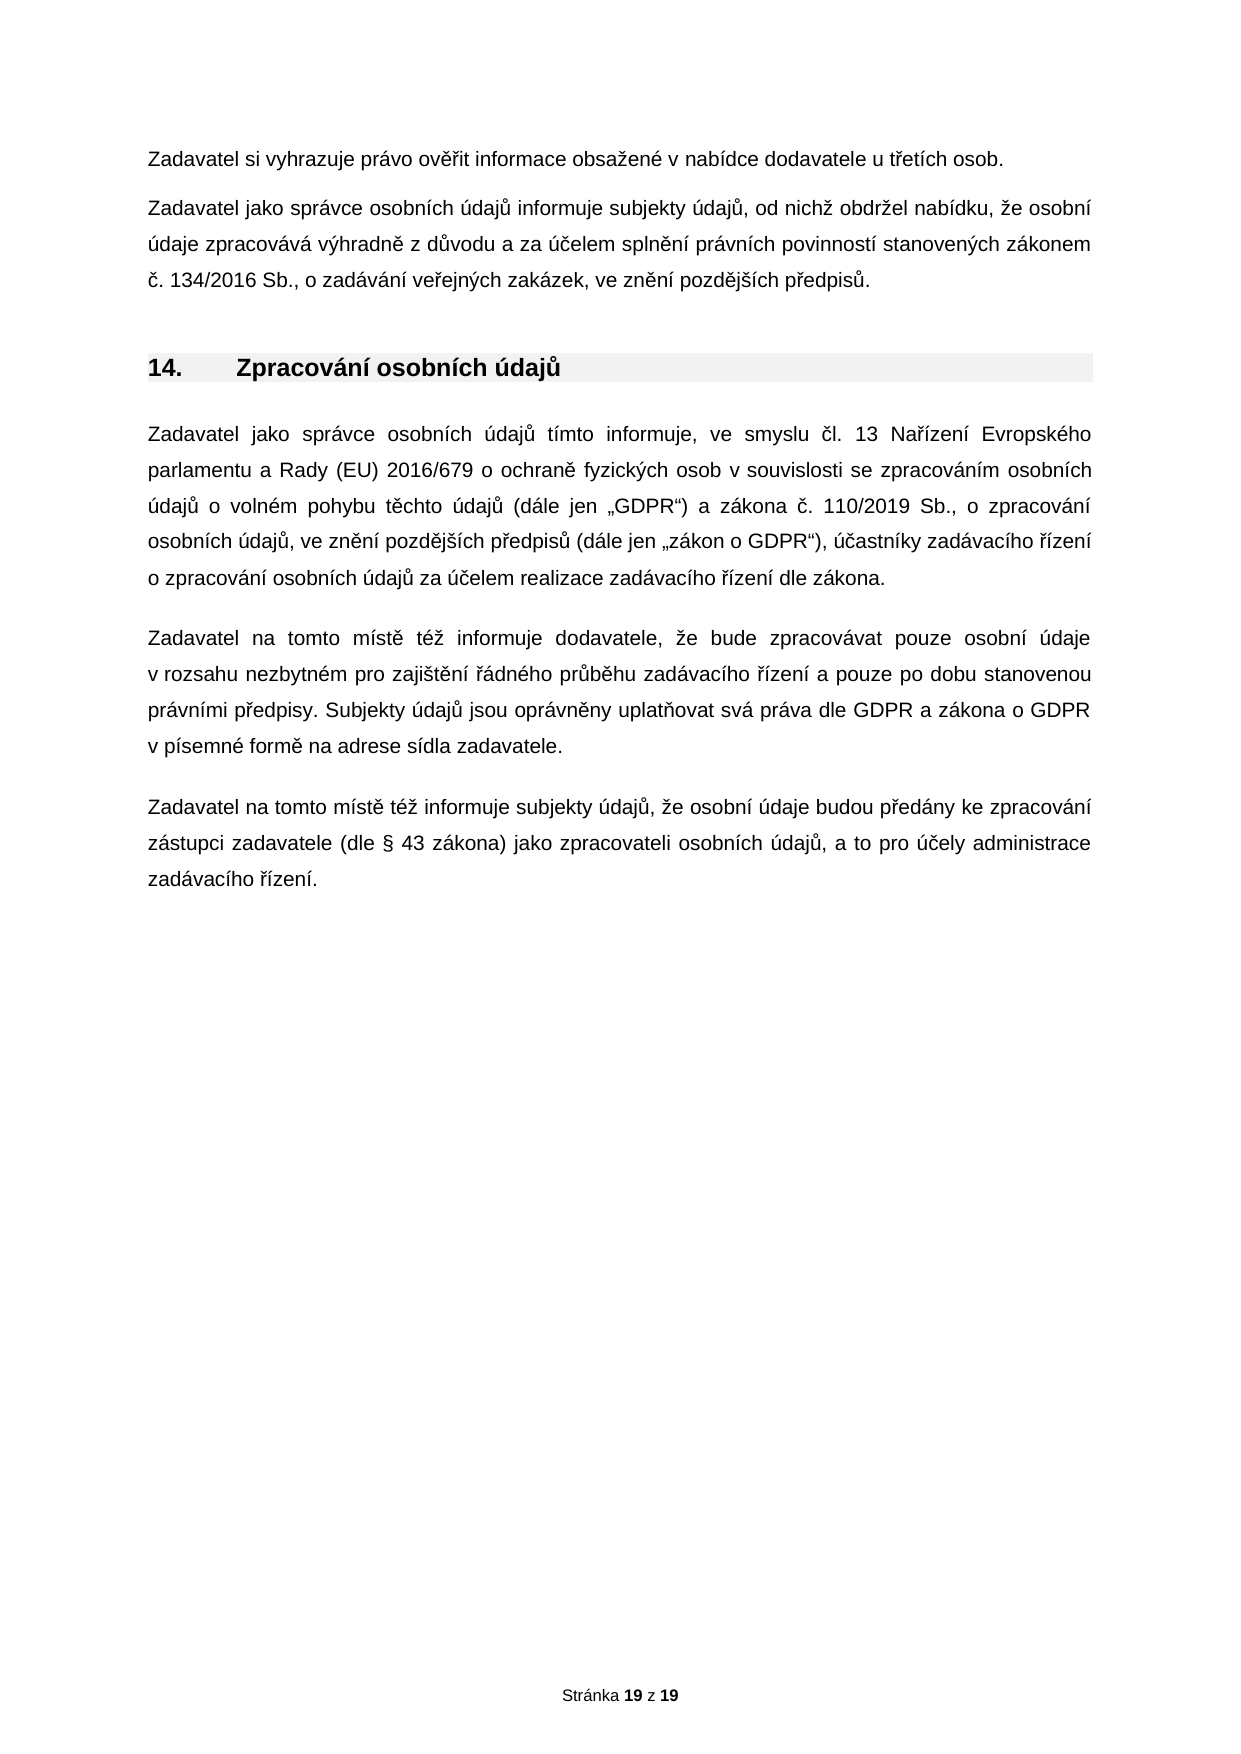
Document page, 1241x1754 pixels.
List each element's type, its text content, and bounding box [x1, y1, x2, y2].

text Zadavatel na tomto místě též informuje subjekty údajů, že osobní údaje budou předány ke zpracování zástupci zadavatele (dle § 43 zákona) jako zpracovateli osobních údajů, a to pro účely administrace zadávacího řízení. [148, 795, 1093, 891]
text Zadavatel si vyhrazuje právo ověřit informace obsažené v nabídce dodavatele u třetích osob. [148, 147, 1093, 171]
text Zadavatel na tomto místě též informuje dodavatele, že bude zpracovávat pouze osobní údaje v rozsahu nezbytném pro zajištění řádného průběhu zadávacího řízení a pouze po dobu stanovenou právními předpisy. Subjekty údajů jsou oprávněny uplatňovat svá práva dle GDPR a zákona o GDPR v písemné formě na adrese sídla zadavatele. [148, 626, 1093, 758]
subtitle Zpracování osobních údajů [148, 353, 1093, 382]
text Zadavatel jako správce osobních údajů tímto informuje, ve smyslu čl. 13 Nařízení Evropského parlamentu a Rady (EU) 2016/679 o ochraně fyzických osob v souvislosti se zpracováním osobních údajů o volném pohybu těchto údajů (dále jen „GDPR“) a zákona č. 110/2019 Sb., o zpracování osobních údajů, ve znění pozdějších předpisů (dále jen „zákon o GDPR“), účastníky zadávacího řízení o zpracování osobních údajů za účelem realizace zadávacího řízení dle zákona. [148, 422, 1093, 589]
text Zadavatel jako správce osobních údajů informuje subjekty údajů, od nichž obdržel nabídku, že osobní údaje zpracovává výhradně z důvodu a za účelem splnění právních povinností stanovených zákonem č. 134/2016 Sb., o zadávání veřejných zakázek, ve znění pozdějších předpisů. [148, 196, 1093, 291]
